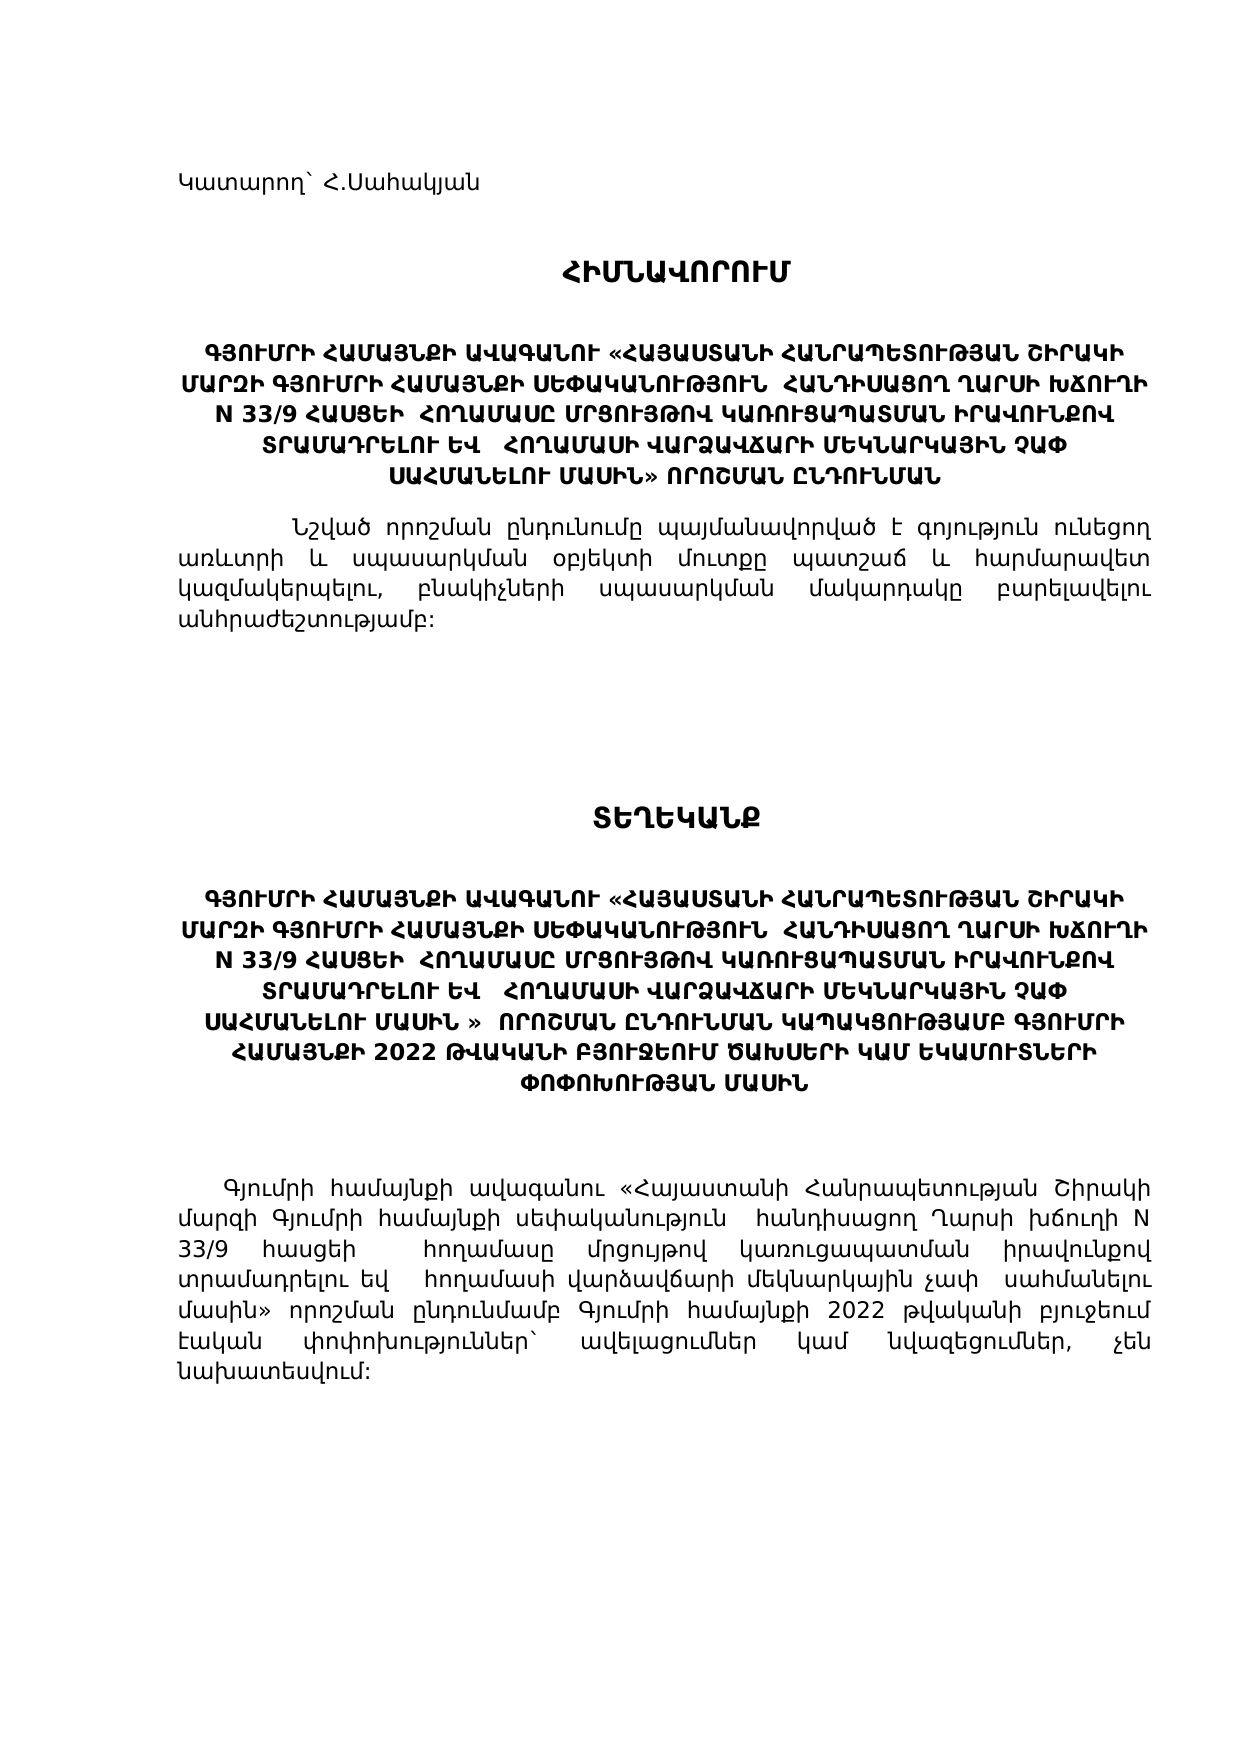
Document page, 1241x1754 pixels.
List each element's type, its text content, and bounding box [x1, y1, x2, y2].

subtitle ՀԻՄՆԱՎՈՐՈՒՄ [207, 255, 1146, 289]
text ԳՅՈՒՄՐԻ ՀԱՄԱՅՆՔԻ ԱՎԱԳԱՆՈՒ «ՀԱՅԱՍՏԱՆԻ ՀԱՆՐԱՊԵՏՈՒԹՅԱՆ ՇԻՐԱԿԻ ՄԱՐԶԻ ԳՅՈՒՄՐԻ ՀԱՄԱՅՆՔԻ ՍԵՓԱԿԱՆՈՒԹՅՈՒՆ ՀԱՆԴԻՍԱՑՈՂ ՂԱՐՍԻ ԽՃՈՒՂԻ N 33/9 ՀԱՍՑԵԻ ՀՈՂԱՄԱՍԸ ՄՐՑՈՒՅԹՈՎ ԿԱՌՈՒՑԱՊԱՏՄԱՆ ԻՐԱՎՈՒՆՔՈՎ ՏՐԱՄԱԴՐԵԼՈՒ ԵՎ ՀՈՂԱՄԱՍԻ ՎԱՐՁԱՎՃԱՐԻ ՄԵԿՆԱՐԿԱՅԻՆ ՉԱՓ ՍԱՀՄԱՆԵԼՈՒ ՄԱՍԻՆ » ՈՐՈՇՄԱՆ ԸՆԴՈՒՆՄԱՆ ԿԱՊԱԿՑՈՒԹՅԱՄԲ ԳՅՈՒՄՐԻ ՀԱՄԱՅՆՔԻ 2022 ԹՎԱԿԱՆԻ ԲՅՈՒՋԵՈՒՄ ԾԱԽՍԵՐԻ ԿԱՄ ԵԿԱՄՈՒՏՆԵՐԻ ՓՈՓՈԽՈՒԹՅԱՆ ՄԱՍԻՆ [177, 886, 1152, 1097]
subtitle ՏԵՂԵԿԱՆՔ [207, 801, 1146, 835]
text Գյումրի համայնքի ավագանու «Հայաստանի Հանրապետության Շիրակի մարզի Գյումրի համայնքի սեփականություն հանդիսացող Ղարսի խճուղի N 33/9 հասցեի հողամասը մրցույթով կառուցապատման իրավունքով տրամադրելու եվ հողամասի վարձավճարի մեկնարկային չափ սահմանելու մասին» որոշման ընդունմամբ Գյումրի համայնքի 2022 թվականի բյուջեում էական փոփոխություններ` ավելացումներ կամ նվազեցումներ, չեն նախատեսվում: [177, 1175, 1152, 1385]
text Նշված որոշման ընդունումը պայմանավորված է գոյություն ունեցող առևտրի և սպասարկման օբյեկտի մուտքը պատշաճ և հարմարավետ կազմակերպելու, բնակիչների սպասարկման մակարդակը բարելավելու անհրաժեշտությամբ: [177, 514, 1152, 633]
text ԳՅՈՒՄՐԻ ՀԱՄԱՅՆՔԻ ԱՎԱԳԱՆՈՒ «ՀԱՅԱՍՏԱՆԻ ՀԱՆՐԱՊԵՏՈՒԹՅԱՆ ՇԻՐԱԿԻ ՄԱՐԶԻ ԳՅՈՒՄՐԻ ՀԱՄԱՅՆՔԻ ՍԵՓԱԿԱՆՈՒԹՅՈՒՆ ՀԱՆԴԻՍԱՑՈՂ ՂԱՐՍԻ ԽՃՈՒՂԻ N 33/9 ՀԱՍՑԵԻ ՀՈՂԱՄԱՍԸ ՄՐՑՈՒՅԹՈՎ ԿԱՌՈՒՑԱՊԱՏՄԱՆ ԻՐԱՎՈՒՆՔՈՎ ՏՐԱՄԱԴՐԵԼՈՒ ԵՎ ՀՈՂԱՄԱՍԻ ՎԱՐՁԱՎՃԱՐԻ ՄԵԿՆԱՐԿԱՅԻՆ ՉԱՓ ՍԱՀՄԱՆԵԼՈՒ ՄԱՍԻՆ» ՈՐՈՇՄԱՆ ԸՆԴՈՒՆՄԱՆ [177, 340, 1152, 489]
text Կատարող` Հ.Սահակյան [177, 169, 1152, 196]
